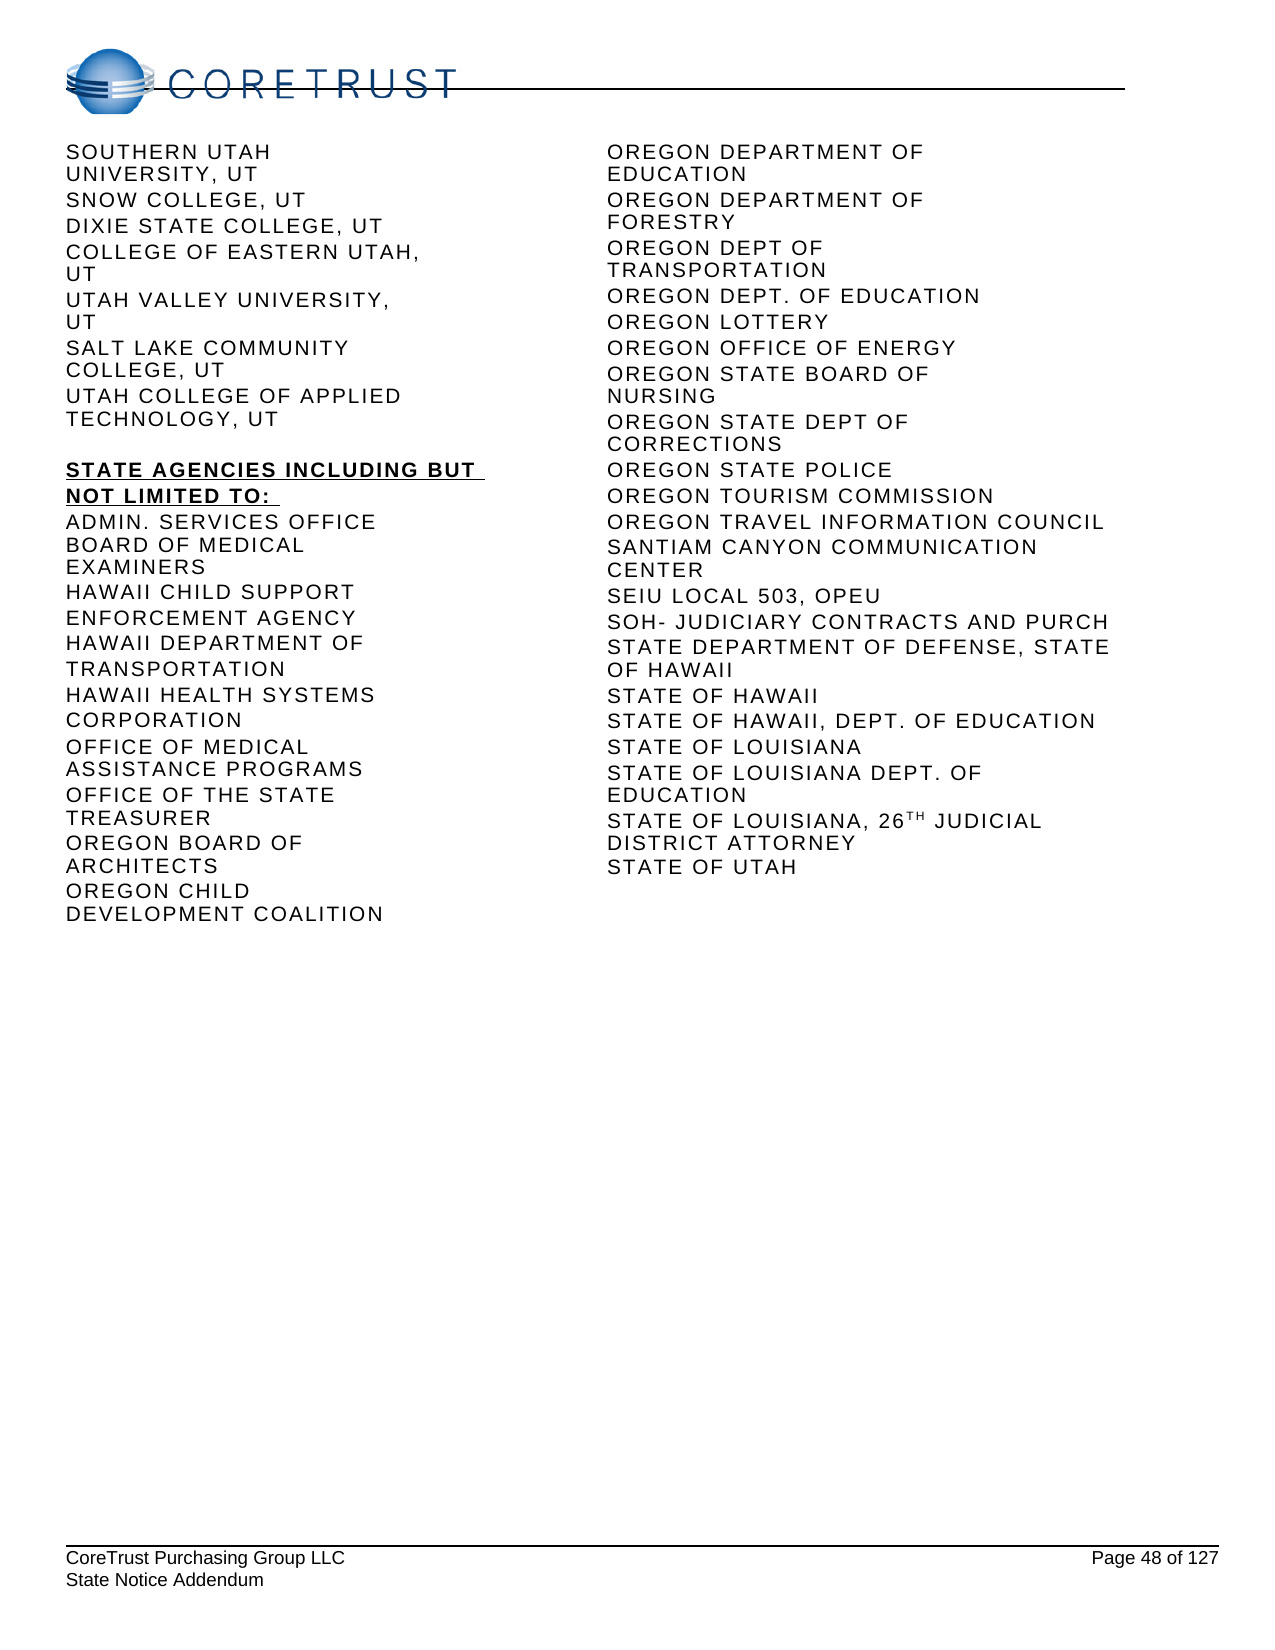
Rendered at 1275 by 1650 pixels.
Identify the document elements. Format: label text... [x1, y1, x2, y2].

text OFFICE OF THE STATE TREASURER [66, 785, 424, 829]
picture [65, 48, 460, 114]
text OFFICE OF MEDICAL ASSISTANCE PROGRAMS [66, 736, 424, 781]
text OREGON DEPARTMENT OF EDUCATION [607, 141, 1027, 186]
text SALT LAKE COMMUNITY COLLEGE, UT [66, 337, 424, 382]
text OREGON CHILD DEVELOPMENT COALITION [66, 881, 424, 926]
text OREGON OFFICE OF ENERGY [607, 337, 1027, 359]
text STATE OF UTAH [607, 855, 1128, 879]
text OREGON TOURISM COMMISSION [607, 485, 1128, 508]
text OREGON STATE POLICE [607, 460, 1027, 482]
text STATE OF HAWAII, DEPT. OF EDUCATION [607, 711, 1128, 733]
text COLLEGE OF EASTERN UTAH, UT [66, 241, 424, 286]
text HAWAII HEALTH SYSTEMS CORPORATION [66, 682, 424, 733]
text SEIU LOCAL 503, OPEU [607, 585, 1128, 608]
text OREGON DEPT OF TRANSPORTATION [607, 238, 1027, 282]
text STATE DEPARTMENT OF DEFENSE, STATE OF HAWAII [607, 637, 1128, 681]
text UTAH VALLEY UNIVERSITY, UT [66, 289, 424, 334]
text SOUTHERN UTAH UNIVERSITY, UT [66, 141, 424, 186]
text OREGON STATE DEPT OF CORRECTIONS [607, 411, 1027, 456]
text UTAH COLLEGE OF APPLIED TECHNOLOGY, UT [66, 386, 424, 431]
text OREGON DEPT. OF EDUCATION [607, 286, 1027, 308]
text OREGON BOARD OF ARCHITECTS [66, 833, 424, 877]
text ADMIN. SERVICES OFFICE [66, 508, 424, 534]
text SOH- JUDICIARY CONTRACTS AND PURCH [607, 611, 1128, 634]
text SNOW COLLEGE, UT [66, 189, 424, 212]
text DIXIE STATE COLLEGE, UT [66, 215, 424, 238]
text STATE OF LOUISIANA DEPT. OF EDUCATION [607, 762, 1128, 807]
text SANTIAM CANYON COMMUNICATION CENTER [607, 537, 1128, 582]
text BOARD OF MEDICAL EXAMINERS [66, 534, 424, 579]
text HAWAII CHILD SUPPORT ENFORCEMENT AGENCY [66, 579, 424, 630]
text OREGON TRAVEL INFORMATION COUNCIL [607, 511, 1128, 534]
text HAWAII DEPARTMENT OF TRANSPORTATION [66, 630, 424, 682]
text OREGON DEPARTMENT OF FORESTRY [607, 189, 1027, 234]
text STATE AGENCIES INCLUDING BUT NOT LIMITED TO: [66, 457, 517, 508]
text STATE OF LOUISIANA [607, 737, 1128, 759]
text OREGON STATE BOARD OF NURSING [607, 363, 1027, 408]
text OREGON LOTTERY [607, 312, 1027, 334]
text STATE OF LOUISIANA, 26TH JUDICIAL DISTRICT ATTORNEY [607, 810, 1128, 855]
text STATE OF HAWAII [607, 685, 1128, 707]
